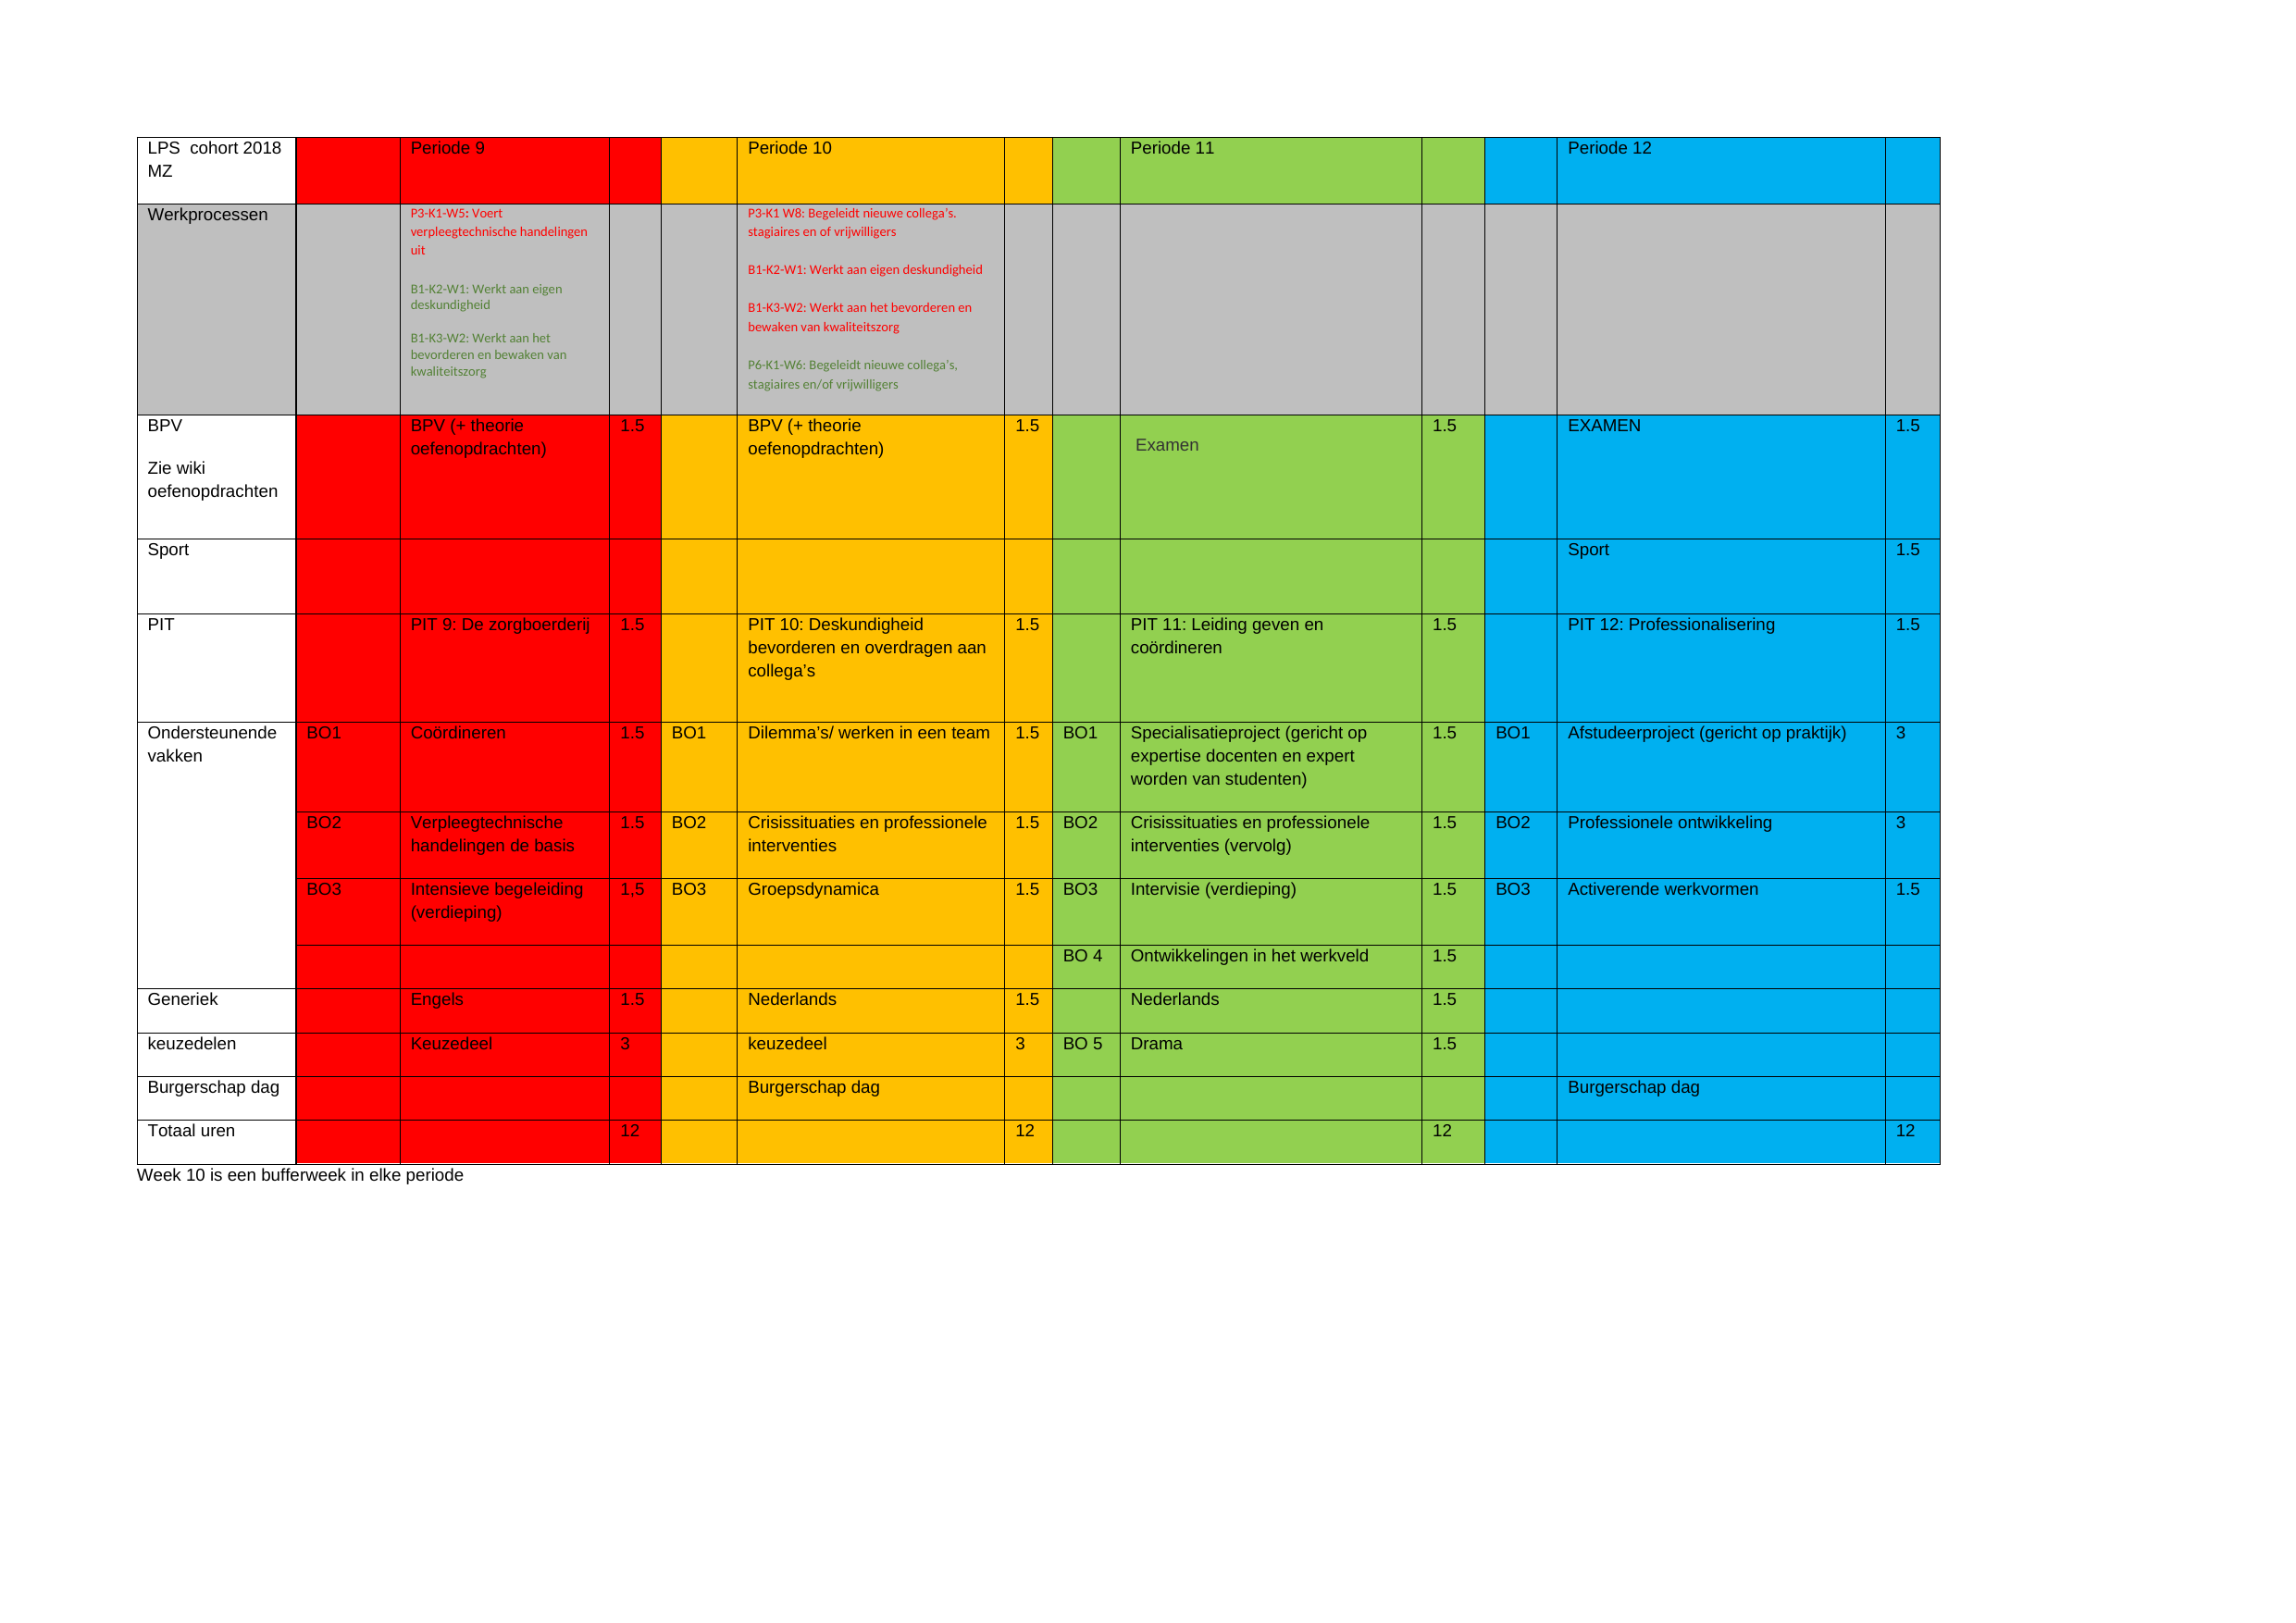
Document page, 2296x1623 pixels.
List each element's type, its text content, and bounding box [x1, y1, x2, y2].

table_cell PIT 10: Deskundigheid bevorderen en overdragen aan collega’s [738, 614, 1004, 722]
table_cell 1.5 [1005, 989, 1052, 1033]
table_header Periode 12 [1558, 138, 1885, 204]
table_cell Intervisie (verdieping) [1121, 879, 1421, 945]
table_cell P3-K1 W8: Begeleidt nieuwe collega’s. stagiaires en of vrijwilligers B1-K2-W1: Werkt aan eigen deskundigheid B1-K3-W2: Werkt aan het bevorderen en bewaken van kwaliteitszorg P6-K1-W6: Begeleidt nieuwe collega’s, stagiaires en/of vrijwilligers [738, 204, 1004, 415]
table_cell 3 [1005, 1034, 1052, 1076]
table_header [1005, 138, 1052, 204]
table_cell [1053, 614, 1120, 722]
table_cell Burgerschap dag [738, 1077, 1004, 1120]
table_cell [1886, 204, 1940, 415]
table_cell [1005, 1077, 1052, 1120]
table_cell [1485, 1077, 1557, 1120]
table_cell PIT 12: Professionalisering [1558, 614, 1885, 722]
table_cell 1.5 [1005, 723, 1052, 812]
table_cell [610, 1077, 661, 1120]
table_cell Drama [1121, 1034, 1421, 1076]
table_cell [662, 1121, 737, 1163]
table_cell [1886, 1034, 1940, 1076]
table_cell 3 [1886, 812, 1940, 878]
table_cell [662, 539, 737, 613]
table_cell [1121, 1121, 1421, 1163]
table_cell [1053, 989, 1120, 1033]
table_cell 1.5 [1422, 879, 1484, 945]
table_cell BO3 [1485, 879, 1557, 945]
table_cell 1.5 [610, 989, 661, 1033]
table_cell Afstudeerproject (gericht op praktijk) [1558, 723, 1885, 812]
table_cell 3 [610, 1034, 661, 1076]
table_cell [1558, 204, 1885, 415]
table_cell 1.5 [1886, 614, 1940, 722]
table_cell 12 [1422, 1121, 1484, 1163]
table_cell Engels [401, 989, 609, 1033]
table_cell [1053, 415, 1120, 539]
table_cell BO2 [297, 812, 400, 878]
table_cell 1.5 [1422, 1034, 1484, 1076]
table_cell [662, 1077, 737, 1120]
table_cell Specialisatieproject (gericht op expertise docenten en expert worden van studenten) [1121, 723, 1421, 812]
table_cell Ontwikkelingen in het werkveld [1121, 946, 1421, 988]
table_cell [1485, 989, 1557, 1033]
table_header [1053, 138, 1120, 204]
table_cell 1.5 [1005, 879, 1052, 945]
table_header [662, 138, 737, 204]
table_cell 3 [1886, 723, 1940, 812]
table_cell keuzedelen [138, 1034, 295, 1076]
table_cell Totaal uren [138, 1121, 295, 1163]
table_cell BO1 [297, 723, 400, 812]
table_cell [297, 1034, 400, 1076]
table_cell PIT [138, 614, 295, 722]
table_cell Groepsdynamica [738, 879, 1004, 945]
table_cell [401, 946, 609, 988]
table_cell BO2 [662, 812, 737, 878]
table_cell Burgerschap dag [1558, 1077, 1885, 1120]
table_cell [297, 1077, 400, 1120]
table_cell [662, 946, 737, 988]
table_cell Professionele ontwikkeling [1558, 812, 1885, 878]
table_cell 1,5 [610, 879, 661, 945]
table_cell [1485, 946, 1557, 988]
table_cell [401, 1121, 609, 1163]
table_cell 1.5 [1422, 946, 1484, 988]
table_cell [1485, 204, 1557, 415]
table_cell 1.5 [1886, 879, 1940, 945]
table_cell 12 [1886, 1121, 1940, 1163]
table_cell Examen [1121, 415, 1421, 539]
table_cell keuzedeel [738, 1034, 1004, 1076]
table_cell [662, 1034, 737, 1076]
table_cell [662, 415, 737, 539]
table_cell 1.5 [1422, 415, 1484, 539]
table_cell [662, 204, 737, 415]
table_cell BO1 [662, 723, 737, 812]
table_cell BO3 [662, 879, 737, 945]
table_cell [1005, 204, 1052, 415]
table_cell [1485, 614, 1557, 722]
table_cell 1.5 [1422, 723, 1484, 812]
table_cell 1.5 [1422, 614, 1484, 722]
table_cell BO1 [1485, 723, 1557, 812]
table_cell [738, 539, 1004, 613]
table_cell Verpleegtechnische handelingen de basis [401, 812, 609, 878]
table_header Periode 9 [401, 138, 609, 204]
table_cell BO3 [297, 879, 400, 945]
table_cell BPV (+ theorie oefenopdrachten) [401, 415, 609, 539]
table_cell 1.5 [1886, 539, 1940, 613]
table_cell [297, 989, 400, 1033]
table_cell 1.5 [1005, 415, 1052, 539]
table_cell [1422, 539, 1484, 613]
table_cell Crisissituaties en professionele interventies (vervolg) [1121, 812, 1421, 878]
table_cell P3-K1-W5: Voert verpleegtechnische handelingen uit B1-K2-W1: Werkt aan eigen deskundigheid B1-K3-W2: Werkt aan het bevorderen en bewaken van kwaliteitszorg [401, 204, 609, 415]
table_cell 1.5 [1005, 812, 1052, 878]
table_cell [1558, 946, 1885, 988]
table_cell EXAMEN [1558, 415, 1885, 539]
table_cell [662, 989, 737, 1033]
table_cell Activerende werkvormen [1558, 879, 1885, 945]
table_cell [297, 1121, 400, 1163]
table_cell [1886, 1077, 1940, 1120]
table_cell [1053, 1077, 1120, 1120]
table_cell BO3 [1053, 879, 1120, 945]
table_cell Dilemma’s/ werken in een team [738, 723, 1004, 812]
table_header [1485, 138, 1557, 204]
table_cell [1005, 946, 1052, 988]
table_cell BO2 [1053, 812, 1120, 878]
table_cell 1.5 [610, 812, 661, 878]
table_cell 1.5 [1886, 415, 1940, 539]
table_cell [1485, 1121, 1557, 1163]
table_cell [1886, 946, 1940, 988]
table_cell [1485, 539, 1557, 613]
table_cell BPV Zie wiki oefenopdrachten [138, 415, 295, 539]
table_cell [738, 1121, 1004, 1163]
text Week 10 is een bufferweek in elke periode [137, 1164, 2159, 1184]
table_cell [1121, 1077, 1421, 1120]
table_cell [738, 946, 1004, 988]
table_cell [1558, 1121, 1885, 1163]
table_cell [1053, 539, 1120, 613]
table_cell Nederlands [738, 989, 1004, 1033]
table_cell [610, 204, 661, 415]
table_cell Intensieve begeleiding (verdieping) [401, 879, 609, 945]
table_cell Nederlands [1121, 989, 1421, 1033]
table_cell Crisissituaties en professionele interventies [738, 812, 1004, 878]
table_cell Ondersteunende vakken [138, 723, 295, 988]
table_header [297, 138, 400, 204]
table_cell BO1 [1053, 723, 1120, 812]
table_cell [401, 1077, 609, 1120]
table_cell Werkprocessen [138, 204, 295, 415]
table_header [610, 138, 661, 204]
table_cell [1886, 989, 1940, 1033]
table_cell [1121, 204, 1421, 415]
table_cell Coördineren [401, 723, 609, 812]
table_cell [1005, 539, 1052, 613]
table_header Periode 10 [738, 138, 1004, 204]
table_cell 12 [1005, 1121, 1052, 1163]
table_cell 1.5 [610, 614, 661, 722]
table_cell [297, 415, 400, 539]
table_cell [610, 946, 661, 988]
table_cell [1558, 989, 1885, 1033]
table_cell [662, 614, 737, 722]
table_cell Keuzedeel [401, 1034, 609, 1076]
table_cell [610, 539, 661, 613]
table_cell 1.5 [1005, 614, 1052, 722]
table_cell 1.5 [1422, 989, 1484, 1033]
table_header [1886, 138, 1940, 204]
table_cell [297, 539, 400, 613]
table_cell [1053, 204, 1120, 415]
table_cell 1.5 [610, 415, 661, 539]
table_cell [297, 204, 400, 415]
table_cell 1.5 [610, 723, 661, 812]
table_cell [1422, 1077, 1484, 1120]
table_cell Burgerschap dag [138, 1077, 295, 1120]
table_cell 1.5 [1422, 812, 1484, 878]
table_cell [297, 946, 400, 988]
table_cell [297, 614, 400, 722]
table_cell 12 [610, 1121, 661, 1163]
table_cell BO2 [1485, 812, 1557, 878]
table_header Periode 11 [1121, 138, 1421, 204]
table_cell [401, 539, 609, 613]
table_cell BO 5 [1053, 1034, 1120, 1076]
table_cell PIT 11: Leiding geven en coördineren [1121, 614, 1421, 722]
table_header [1422, 138, 1484, 204]
table_cell Sport [138, 539, 295, 613]
table_cell [1121, 539, 1421, 613]
table_cell [1485, 1034, 1557, 1076]
table_cell BO 4 [1053, 946, 1120, 988]
table_cell [1053, 1121, 1120, 1163]
table_cell Sport [1558, 539, 1885, 613]
table_cell [1485, 415, 1557, 539]
table_cell BPV (+ theorie oefenopdrachten) [738, 415, 1004, 539]
table_header LPS cohort 2018 MZ [138, 138, 295, 204]
table_cell [1558, 1034, 1885, 1076]
table_cell [1422, 204, 1484, 415]
table_cell Generiek [138, 989, 295, 1033]
table_cell PIT 9: De zorgboerderij [401, 614, 609, 722]
